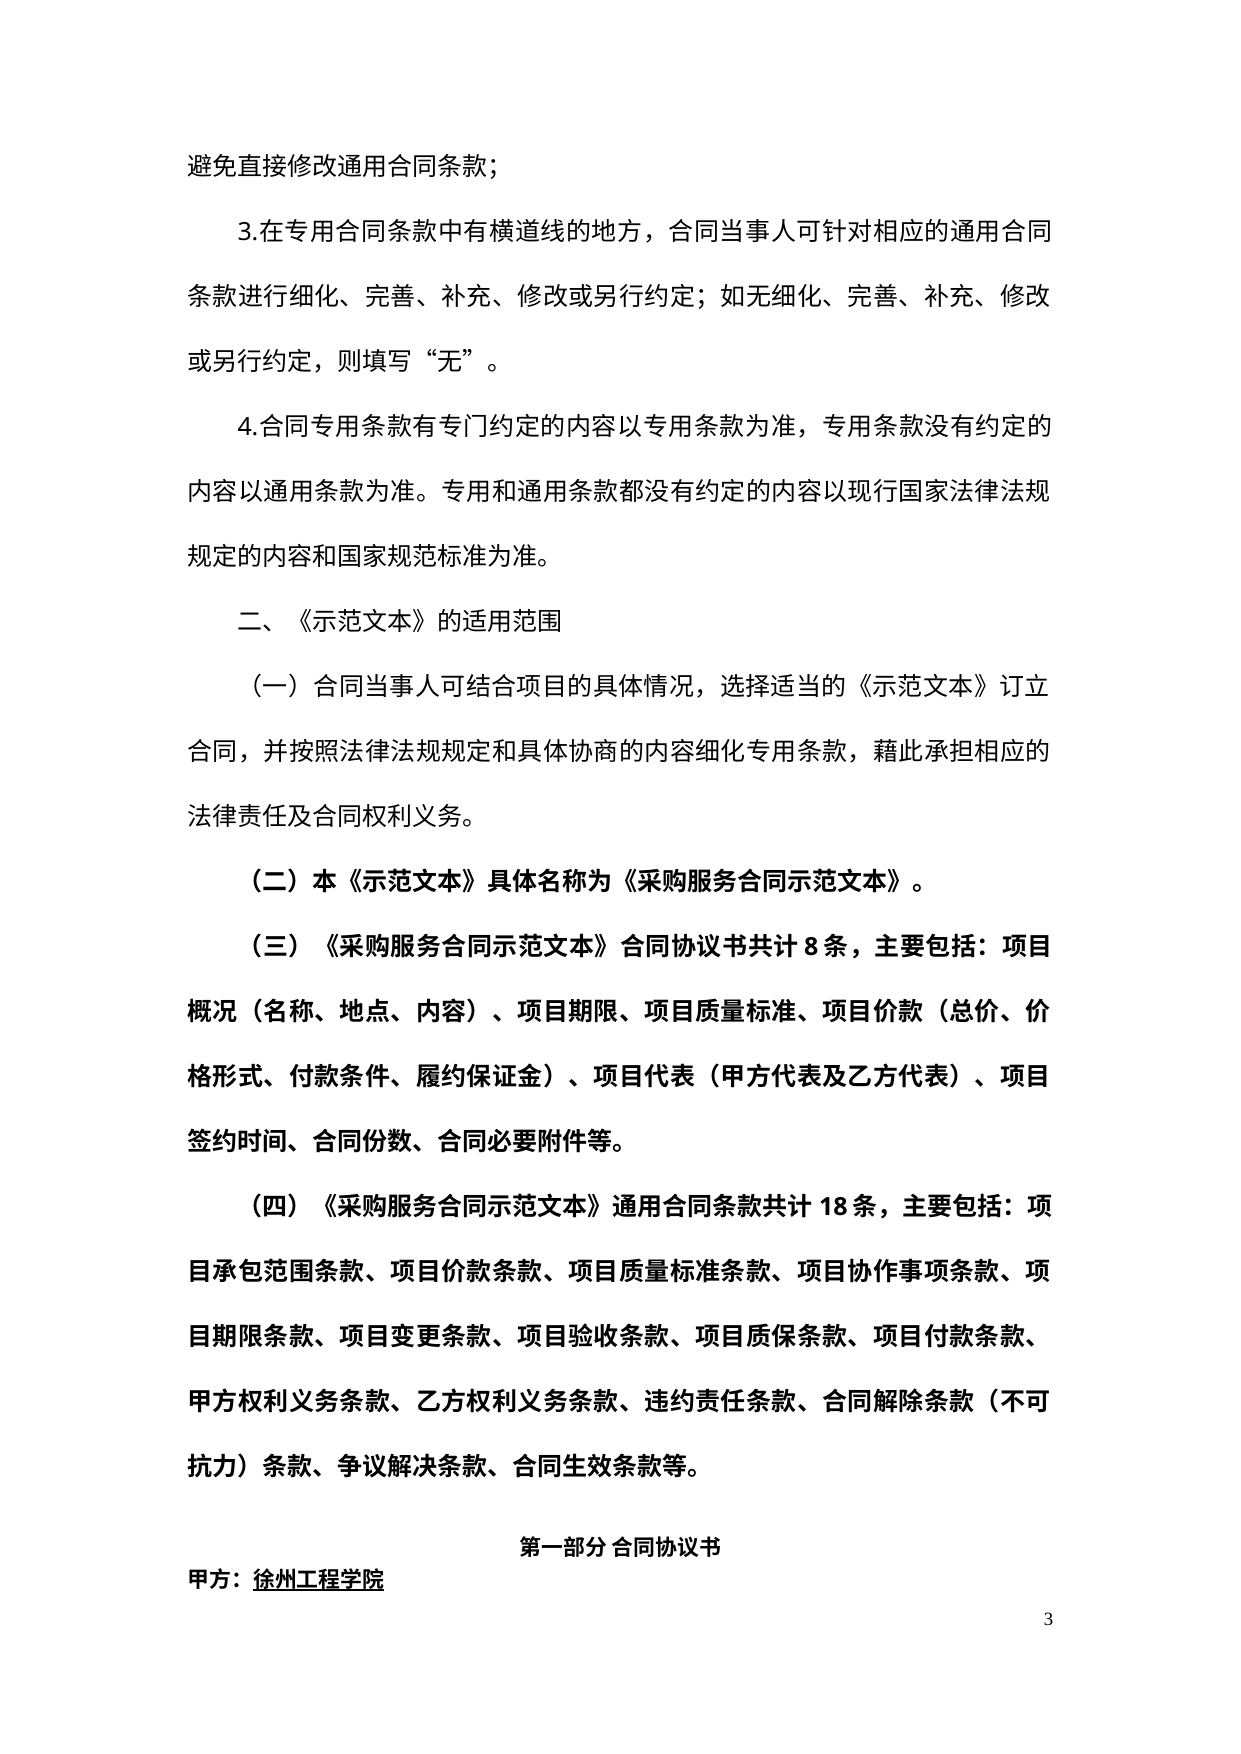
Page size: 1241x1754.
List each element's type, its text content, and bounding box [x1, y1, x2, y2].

text 3.在专用合同条款中有横道线的地方，合同当事人可针对相应的通用合同条款进行细化、完善、补充、修改或另行约定；如无细化、完善、补充、修改或另行约定，则填写“无”。 [187, 197, 1053, 392]
text 甲方：徐州工程学院 [187, 1562, 1053, 1594]
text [187, 132, 1053, 197]
text 二、《示范文本》的适用范围 [187, 587, 1053, 652]
text （三）《采购服务合同示范文本》合同协议书共计8条，主要包括：项目概况（名称、地点、内容）、项目期限、项目质量标准、项目价款（总价、价格形式、付款条件、履约保证金）、项目代表（甲方代表及乙方代表）、项目签约时间、合同份数、合同必要附件等。 [187, 912, 1053, 1172]
text 4.合同专用条款有专门约定的内容以专用条款为准，专用条款没有约定的内容以通用条款为准。专用和通用条款都没有约定的内容以现行国家法律法规规定的内容和国家规范标准为准。 [187, 392, 1053, 587]
text 第一部分 合同协议书 [187, 1529, 1053, 1562]
text （一）合同当事人可结合项目的具体情况，选择适当的《示范文本》订立合同，并按照法律法规规定和具体协商的内容细化专用条款，藉此承担相应的法律责任及合同权利义务。 [187, 652, 1053, 847]
text （四）《采购服务合同示范文本》通用合同条款共计18条，主要包括：项目承包范围条款、项目价款条款、项目质量标准条款、项目协作事项条款、项目期限条款、项目变更条款、项目验收条款、项目质保条款、项目付款条款、甲方权利义务条款、乙方权利义务条款、违约责任条款、合同解除条款（不可抗力）条款、争议解决条款、合同生效条款等。 [187, 1172, 1053, 1497]
text （二）本《示范文本》具体名称为《采购服务合同示范文本》。 [187, 847, 1053, 912]
